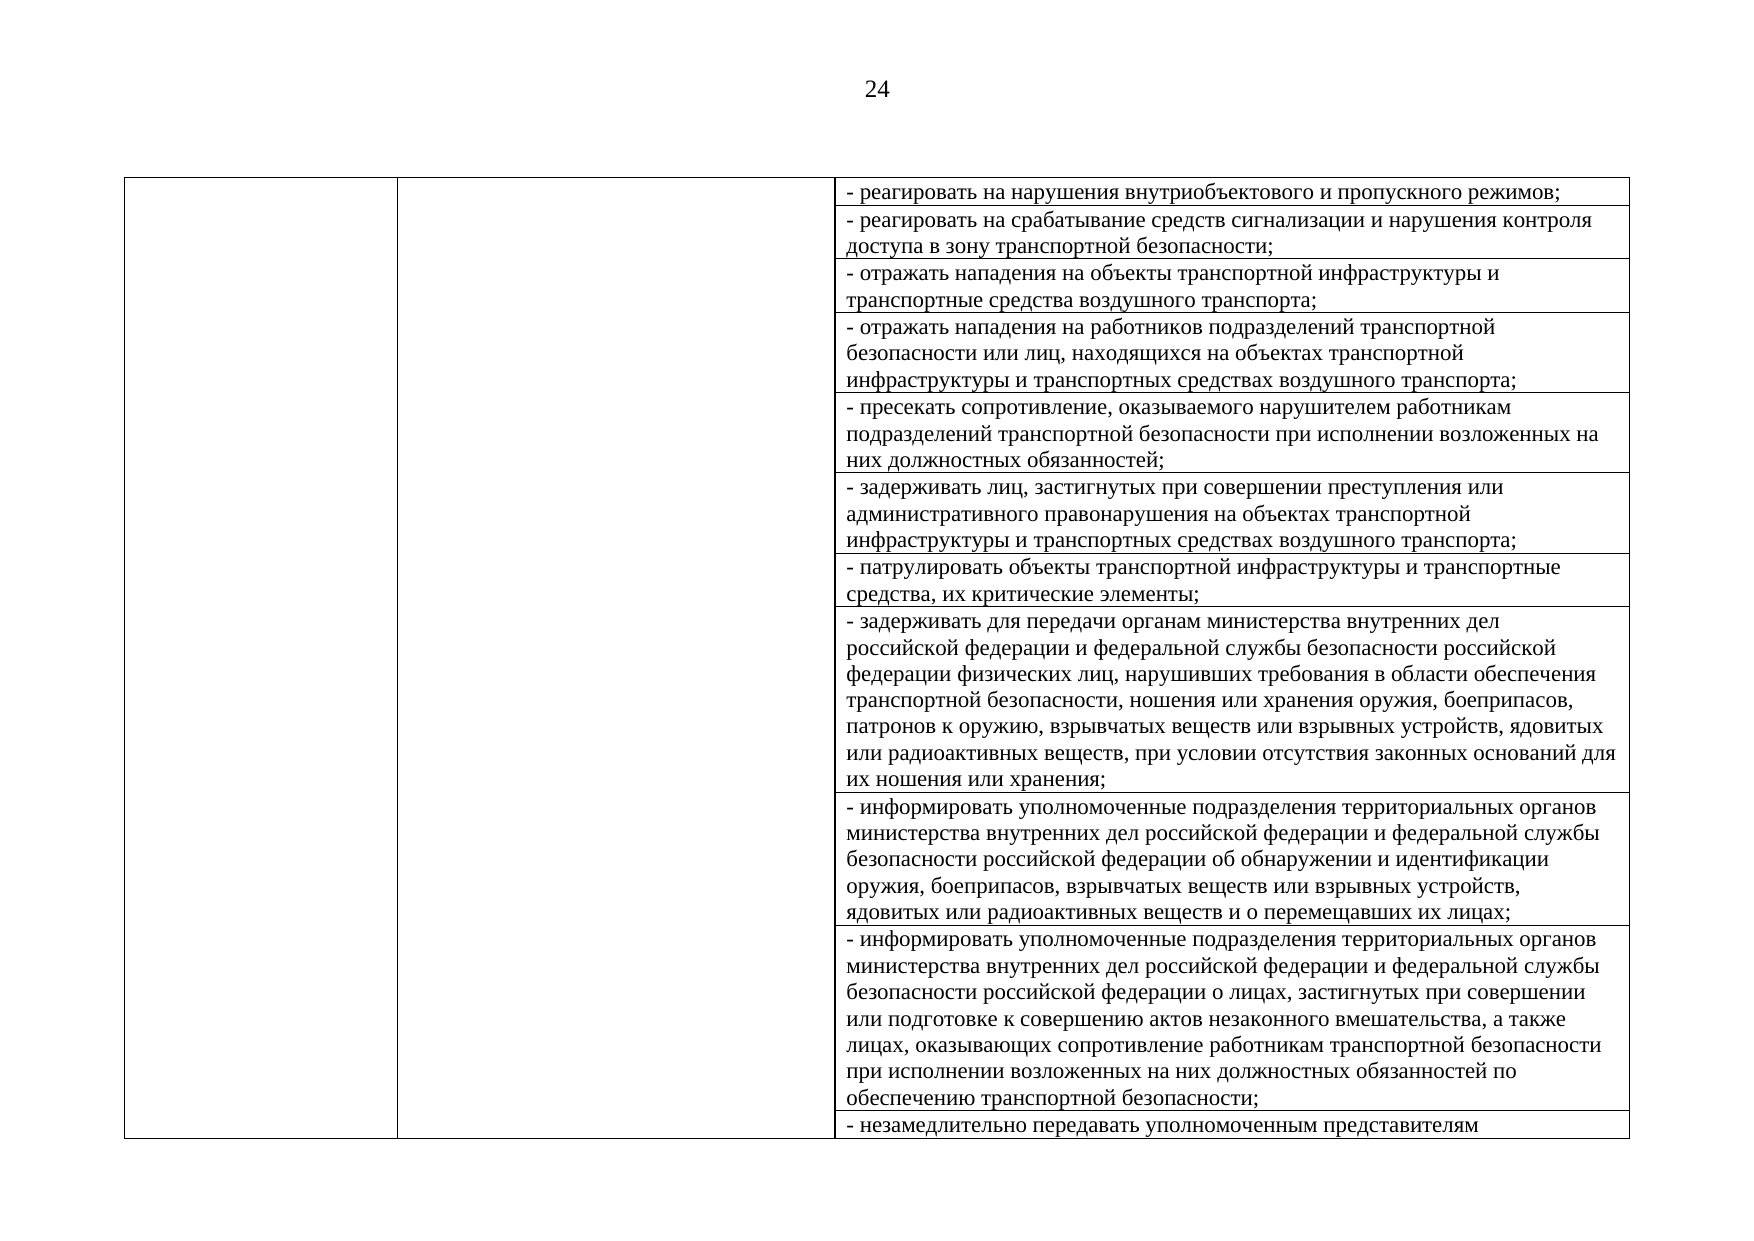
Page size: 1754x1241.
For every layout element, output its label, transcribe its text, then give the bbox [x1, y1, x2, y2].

table_cell - отражать нападения на объекты транспортной инфраструктуры и транспортные средства воздушного транспорта; [836, 259, 1629, 312]
table_cell - информировать уполномоченные подразделения территориальных органов министерства внутренних дел российской федерации и федеральной службы безопасности российской федерации об обнаружении и идентификации оружия, боеприпасов, взрывчатых веществ или взрывных устройств, ядовитых или радиоактивных веществ и о перемещавших их лицах; [836, 793, 1629, 924]
table_cell - задерживать для передачи органам министерства внутренних дел российской федерации и федеральной службы безопасности российской федерации физических лиц, нарушивших требования в области обеспечения транспортной безопасности, ношения или хранения оружия, боеприпасов, патронов к оружию, взрывчатых веществ или взрывных устройств, ядовитых или радиоактивных веществ, при условии отсутствия законных оснований для их ношения или хранения; [836, 607, 1629, 792]
table_cell - реагировать на срабатывание средств сигнализации и нарушения контроля доступа в зону транспортной безопасности; [836, 206, 1629, 258]
table_cell - задерживать лиц, застигнутых при совершении преступления или административного правонарушения на объектах транспортной инфраструктуры и транспортных средствах воздушного транспорта; [836, 473, 1629, 552]
table_cell - реагировать на нарушения внутриобъектового и пропускного режимов; [836, 178, 1629, 204]
table_cell - патрулировать объекты транспортной инфраструктуры и транспортные средства, их критические элементы; [836, 554, 1629, 606]
table_cell - отражать нападения на работников подразделений транспортной безопасности или лиц, находящихся на объектах транспортной инфраструктуры и транспортных средствах воздушного транспорта; [836, 313, 1629, 392]
table_cell - информировать уполномоченные подразделения территориальных органов министерства внутренних дел российской федерации и федеральной службы безопасности российской федерации о лицах, застигнутых при совершении или подготовке к совершению актов незаконного вмешательства, а также лицах, оказывающих сопротивление работникам транспортной безопасности при исполнении возложенных на них должностных обязанностей по обеспечению транспортной безопасности; [836, 926, 1629, 1110]
table_cell - пресекать сопротивление, оказываемого нарушителем работникам подразделений транспортной безопасности при исполнении возложенных на них должностных обязанностей; [836, 393, 1629, 472]
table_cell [836, 1111, 1629, 1137]
